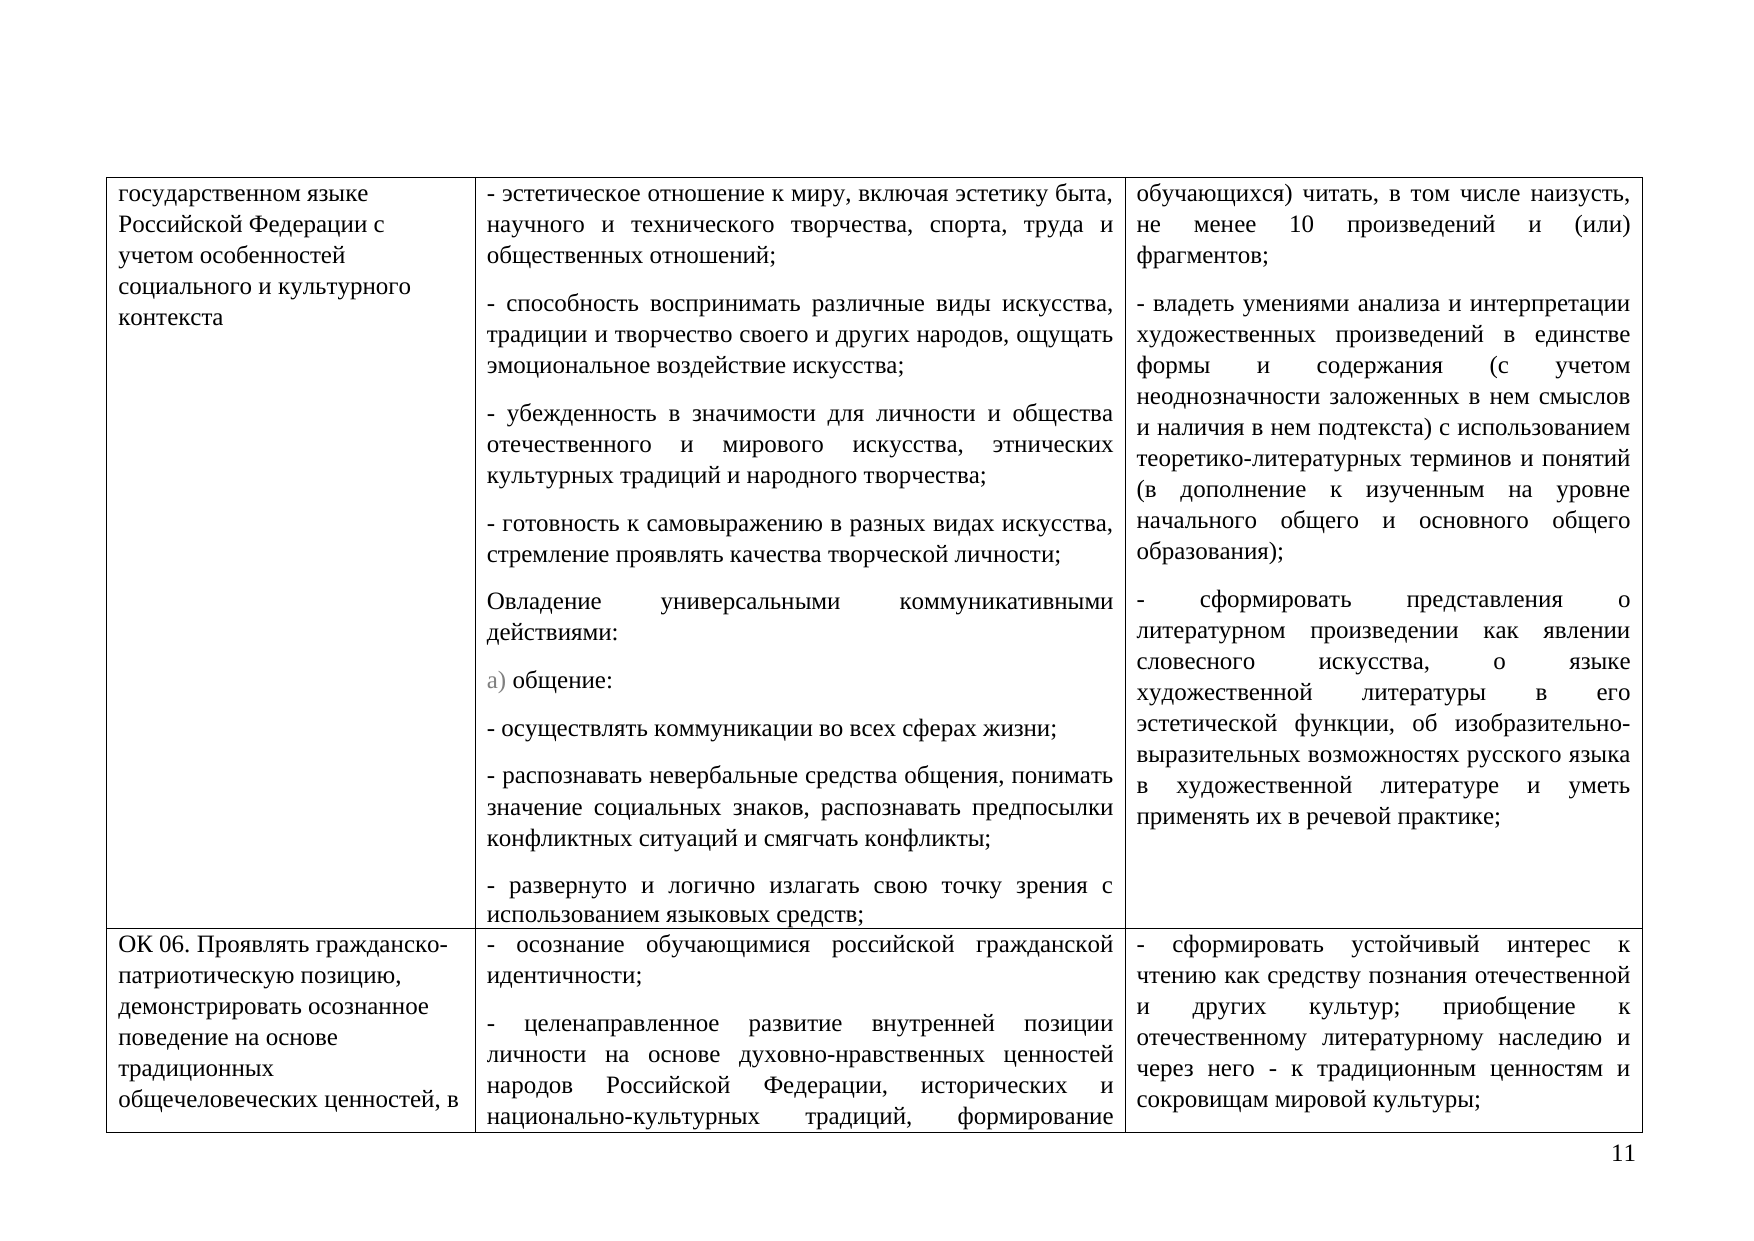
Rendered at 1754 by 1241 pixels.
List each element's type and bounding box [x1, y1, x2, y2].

table_cell [1126, 178, 1642, 928]
table_cell [1126, 929, 1642, 1132]
table_cell [476, 929, 1125, 1132]
table_cell [107, 929, 475, 1132]
table_cell [107, 178, 475, 928]
table_cell [476, 178, 1125, 928]
